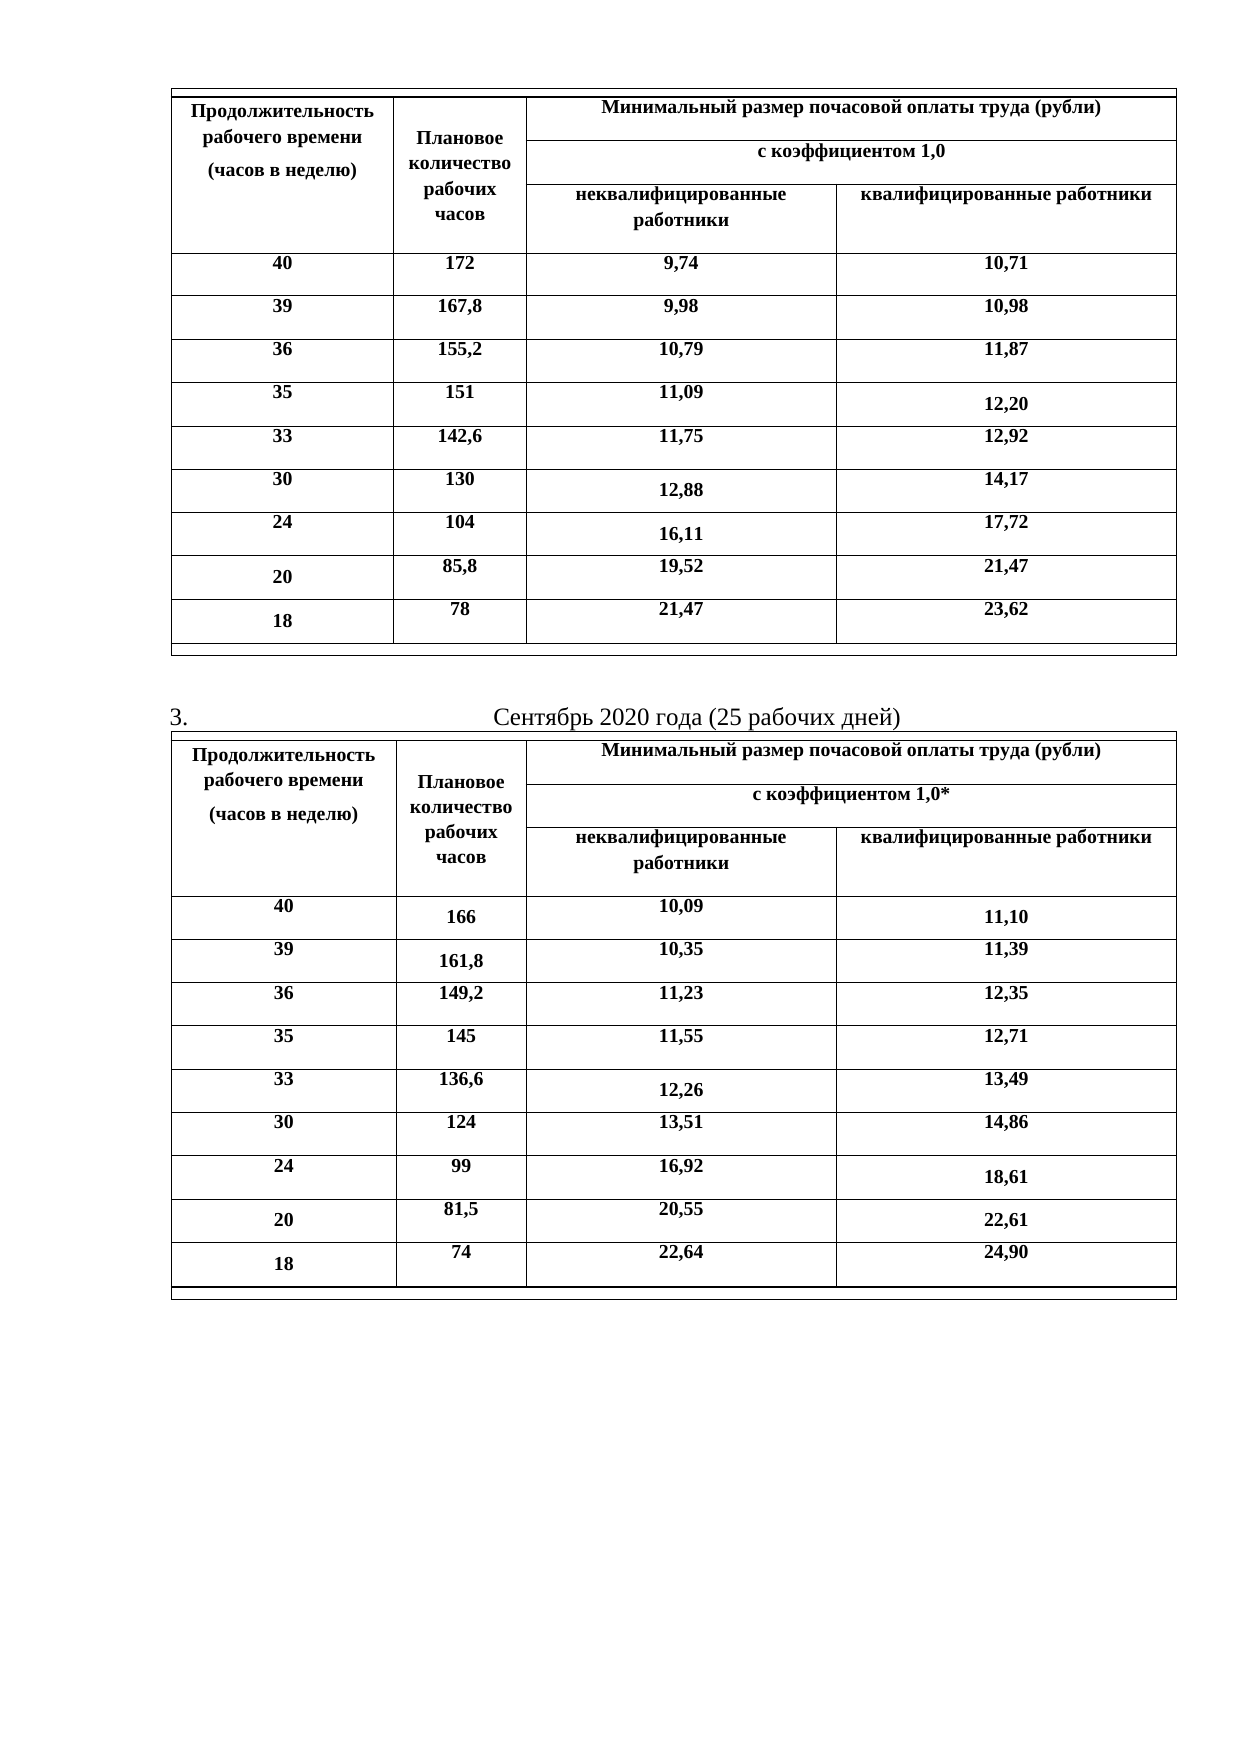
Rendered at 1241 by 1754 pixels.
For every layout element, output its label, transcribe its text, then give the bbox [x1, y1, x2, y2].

table_cell 12,92 [837, 427, 1176, 468]
table_cell 10,71 [837, 254, 1176, 295]
table_cell 33 [172, 427, 393, 468]
table_cell 11,75 [527, 427, 836, 468]
table_cell 40 [172, 254, 393, 295]
table_cell 20 [172, 556, 393, 599]
table_cell 20 [172, 1200, 396, 1242]
table_cell 22,61 [837, 1200, 1176, 1242]
table_cell 36 [172, 983, 396, 1025]
table_cell 20,55 [527, 1200, 836, 1242]
table_cell 78 [394, 600, 526, 643]
table_cell с коэффициентом 1,0* [527, 785, 1176, 827]
table_cell неквалифицированные работники [527, 828, 836, 896]
table_cell 136,6 [397, 1070, 526, 1112]
table_cell 10,09 [527, 897, 836, 939]
table_cell 21,47 [837, 556, 1176, 599]
table_cell 99 [397, 1156, 526, 1198]
table_cell 149,2 [397, 983, 526, 1025]
table_header Продолжительность рабочего времени (часов в неделю) [172, 741, 396, 896]
table_cell 10,35 [527, 940, 836, 982]
table_cell 12,26 [527, 1070, 836, 1112]
table_header Продолжительность рабочего времени (часов в неделю) [172, 98, 393, 252]
table_cell 24,90 [837, 1243, 1176, 1286]
table_cell 9,74 [527, 254, 836, 295]
table_cell 24 [172, 1156, 396, 1198]
table_cell 81,5 [397, 1200, 526, 1242]
table_cell 142,6 [394, 427, 526, 468]
table_cell 40 [172, 897, 396, 939]
table_cell 18 [172, 600, 393, 643]
table_cell 22,64 [527, 1243, 836, 1286]
table_cell 39 [172, 940, 396, 982]
table_cell 17,72 [837, 513, 1176, 555]
table_cell 33 [172, 1070, 396, 1112]
table_cell 36 [172, 340, 393, 382]
table_cell 10,79 [527, 340, 836, 382]
table_cell 151 [394, 383, 526, 426]
table_cell с коэффициентом 1,0 [527, 141, 1176, 183]
table_cell 16,92 [527, 1156, 836, 1198]
table_cell 21,47 [527, 600, 836, 643]
table_cell 10,98 [837, 296, 1176, 339]
list Сентябрь 2020 года (25 рабочих дней) [169, 706, 1178, 731]
table_cell 12,88 [527, 470, 836, 512]
table_cell 85,8 [394, 556, 526, 599]
table_cell 74 [397, 1243, 526, 1286]
table_cell 13,51 [527, 1113, 836, 1155]
table_cell 12,35 [837, 983, 1176, 1025]
table_header Минимальный размер почасовой оплаты труда (рубли) [527, 98, 1176, 140]
table_cell 166 [397, 897, 526, 939]
table_cell 12,71 [837, 1026, 1176, 1069]
table_cell неквалифицированные работники [527, 185, 836, 252]
table_cell 35 [172, 1026, 396, 1069]
table_cell квалифицированные работники [837, 185, 1176, 252]
table_cell 167,8 [394, 296, 526, 339]
table_cell 18 [172, 1243, 396, 1286]
table_cell квалифицированные работники [837, 828, 1176, 896]
table_cell 161,8 [397, 940, 526, 982]
table_cell 145 [397, 1026, 526, 1069]
table_cell 9,98 [527, 296, 836, 339]
table_cell 18,61 [837, 1156, 1176, 1198]
table_cell 104 [394, 513, 526, 555]
table_cell 11,10 [837, 897, 1176, 939]
table_cell 14,86 [837, 1113, 1176, 1155]
table_cell 11,55 [527, 1026, 836, 1069]
table_cell 23,62 [837, 600, 1176, 643]
table_cell 130 [394, 470, 526, 512]
table_cell 19,52 [527, 556, 836, 599]
table_cell 13,49 [837, 1070, 1176, 1112]
table_cell 16,11 [527, 513, 836, 555]
table_header Плановое количество рабочих часов [397, 741, 526, 896]
table_cell 12,20 [837, 383, 1176, 426]
table_cell 39 [172, 296, 393, 339]
table_cell 11,09 [527, 383, 836, 426]
table_cell 11,87 [837, 340, 1176, 382]
table_cell 172 [394, 254, 526, 295]
table_header Минимальный размер почасовой оплаты труда (рубли) [527, 741, 1176, 784]
table_header Плановое количество рабочих часов [394, 98, 526, 252]
table_cell 124 [397, 1113, 526, 1155]
table_cell 35 [172, 383, 393, 426]
table_cell 14,17 [837, 470, 1176, 512]
table_cell 11,23 [527, 983, 836, 1025]
table_cell 30 [172, 1113, 396, 1155]
table_cell 155,2 [394, 340, 526, 382]
table_cell 30 [172, 470, 393, 512]
table_cell 11,39 [837, 940, 1176, 982]
table_cell 24 [172, 513, 393, 555]
